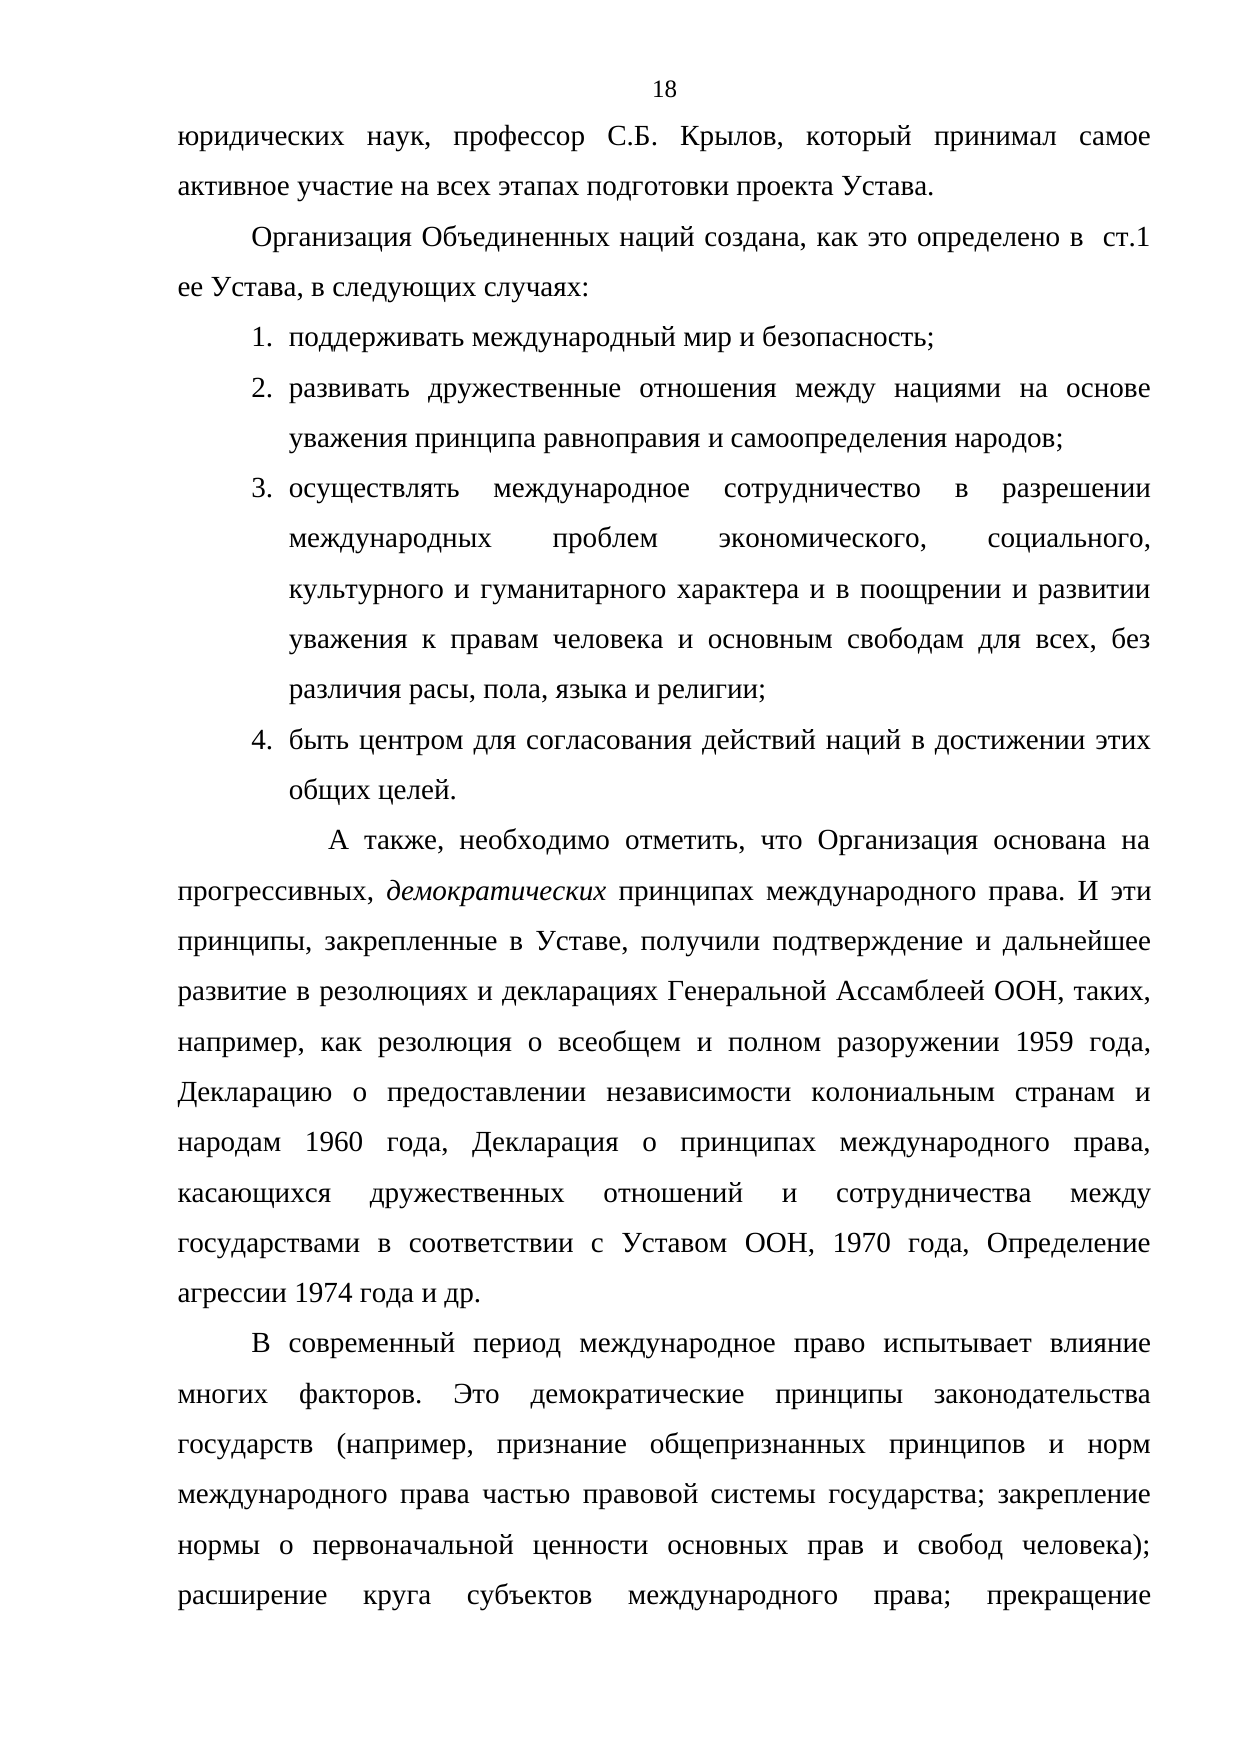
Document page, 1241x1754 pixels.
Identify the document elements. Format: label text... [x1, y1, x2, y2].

list осуществлять международное сотрудничество в разрешении международных проблем экономического, социального, культурного и гуманитарного характера и в поощрении и развитии уважения к правам человека и основным свободам для всех, без различия расы, пола, языка и религии; [251, 470, 1152, 705]
text А также, необходимо отметить, что Организация основана на прогрессивных, демократических принципах международного права. И эти принципы, закрепленные в Уставе, получили подтверждение и дальнейшее развитие в резолюциях и декларациях Генеральной Ассамблеей ООН, таких, например, как резолюция о всеобщем и полном разоружении 1959 года, Декларацию о предоставлении независимости колониальным странам и народам 1960 года, Декларация о принципах международного права, касающихся дружественных отношений и сотрудничества между государствами в соответствии с Уставом ООН, 1970 года, Определение агрессии 1974 года и др. [177, 822, 1152, 1309]
list быть центром для согласования действий наций в достижении этих общих целей. [251, 722, 1152, 806]
list поддерживать международный мир и безопасность; [251, 319, 1152, 353]
list развивать дружественные отношения между нациями на основе уважения принципа равноправия и самоопределения народов; [251, 370, 1152, 453]
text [177, 1326, 1152, 1611]
text Организация Объединенных наций создана, как это определено в ст.1 ее Устава, в следующих случаях: [177, 219, 1152, 303]
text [177, 118, 1152, 202]
